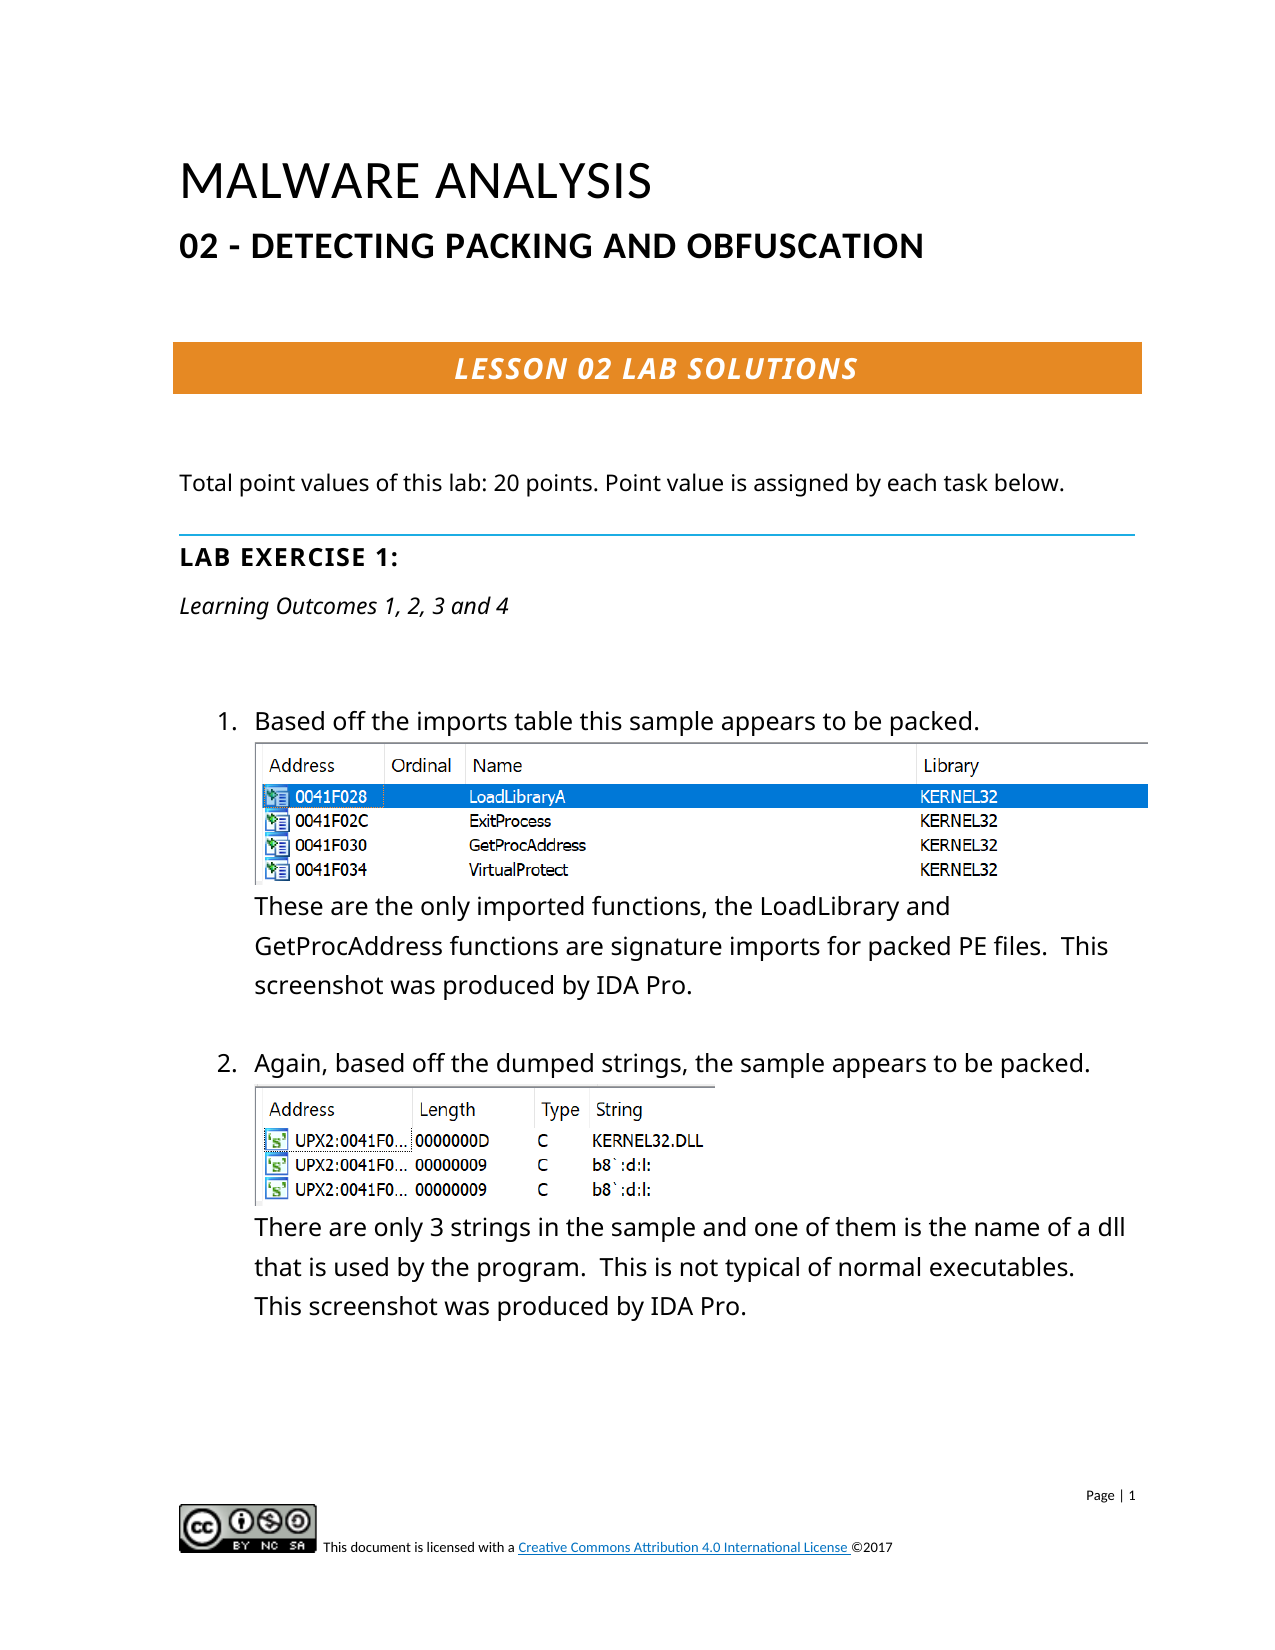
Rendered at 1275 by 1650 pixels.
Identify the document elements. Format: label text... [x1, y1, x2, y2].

subtitle Lesson 02 LAB solutions [179, 348, 1135, 388]
text Total point values of this lab: 20 points. Point value is assigned by each task below. [179, 467, 1135, 498]
text Learning Outcomes 1, 2, 3 and 4 [179, 589, 1135, 621]
list Again, based off the dumped strings, the sample appears to be packed. [217, 1046, 1135, 1080]
title malware analysis [179, 146, 1135, 212]
subtitle Lab exercise 1: [179, 536, 1135, 574]
list These are the only imported functions, the LoadLibrary and GetProcAddress functions are signature imports for packed PE files. This screenshot was produced by IDA Pro. [254, 889, 1135, 1001]
list There are only 3 strings in the sample and one of them is the name of a dll that is used by the program. This is not typical of normal executables. This screenshot was produced by IDA Pro. [254, 1210, 1135, 1322]
picture [179, 1504, 317, 1553]
title 02 - Detecting packing and obfuscation [179, 222, 1135, 268]
list Based off the imports table this sample appears to be packed. [217, 703, 1135, 737]
